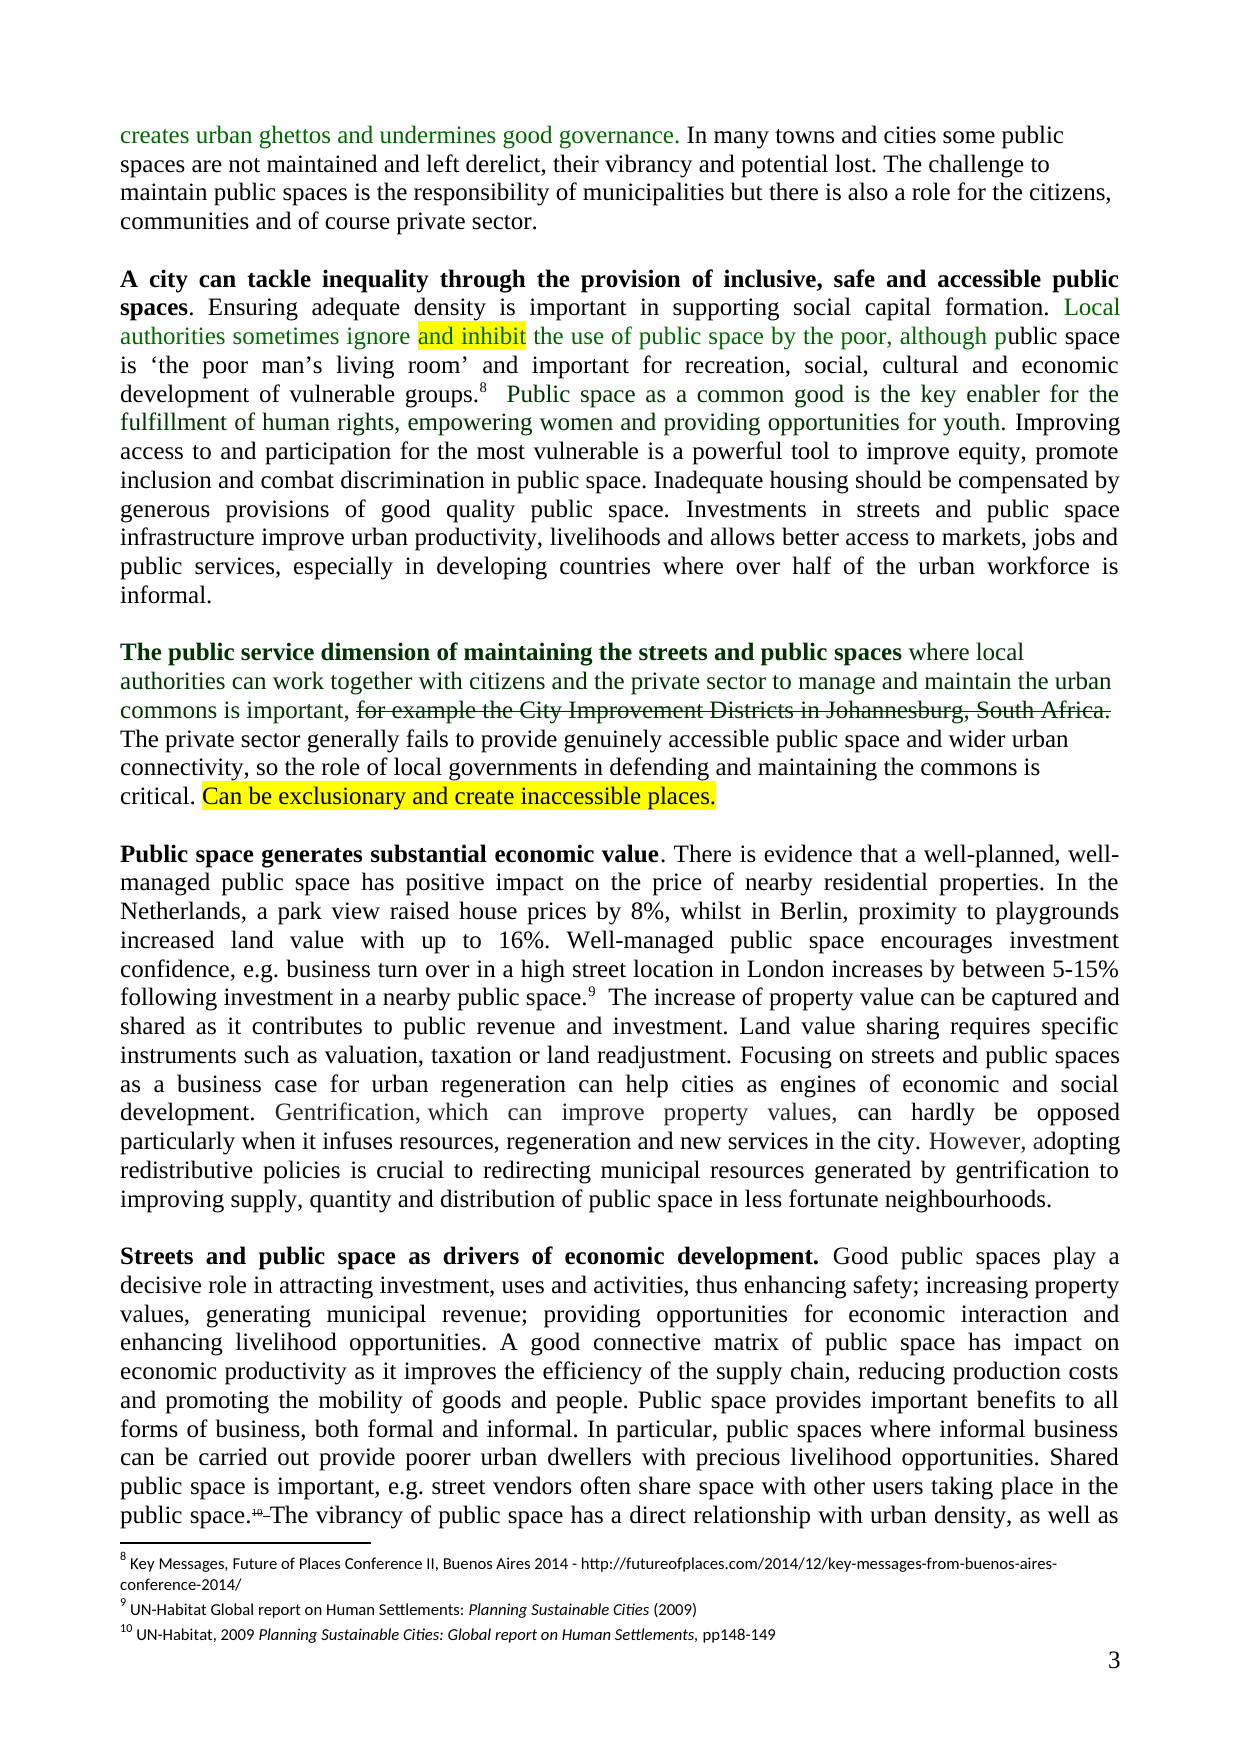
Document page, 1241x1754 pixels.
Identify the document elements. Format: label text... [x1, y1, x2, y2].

text Public space generates substantial economic value. There is evidence that a well-planned, well-managed public space has positive impact on the price of nearby residential properties. In the Netherlands, a park view raised house prices by 8%, whilst in Berlin, proximity to playgrounds increased land value with up to 16%. Well-managed public space encourages investment confidence, e.g. business turn over in a high street location in London increases by between 5-15% following investment in a nearby public space. The increase of property value can be captured and shared as it contributes to public revenue and investment. Land value sharing requires specific instruments such as valuation, taxation or land readjustment. Focusing on streets and public spaces as a business case for urban regeneration can help cities as engines of economic and social development. Gentrification, which can improve property values, can hardly be opposed particularly when it infuses resources, regeneration and new services in the city. However, adopting redistributive policies is crucial to redirecting municipal resources generated by gentrification to improving supply, quantity and distribution of public space in less fortunate neighbourhoods. [120, 839, 1120, 1212]
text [120, 1241, 1120, 1529]
text A city can tackle inequality through the provision of inclusive, safe and accessible public spaces. Ensuring adequate density is important in supporting social capital formation. Local authorities sometimes ignore and inhibit the use of public space by the poor, although public space is ‘the poor man’s living room’ and important for recreation, social, cultural and economic development of vulnerable groups. Public space as a common good is the key enabler for the fulfillment of human rights, empowering women and providing opportunities for youth. Improving access to and participation for the most vulnerable is a powerful tool to improve equity, promote inclusion and combat discrimination in public space. Inadequate housing should be compensated by generous provisions of good quality public space. Investments in streets and public space infrastructure improve urban productivity, livelihoods and allows better access to markets, jobs and public services, especially in developing countries where over half of the urban workforce is informal. [120, 264, 1120, 609]
text The public service dimension of maintaining the streets and public spaces where local authorities can work together with citizens and the private sector to manage and maintain the urban commons is important, for example the City Improvement Districts in Johannesburg, South Africa. The private sector generally fails to provide genuinely accessible public space and wider urban connectivity, so the role of local governments in defending and maintaining the commons is critical. Can be exclusionary and create inaccessible places. [120, 637, 1120, 810]
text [120, 120, 1120, 235]
